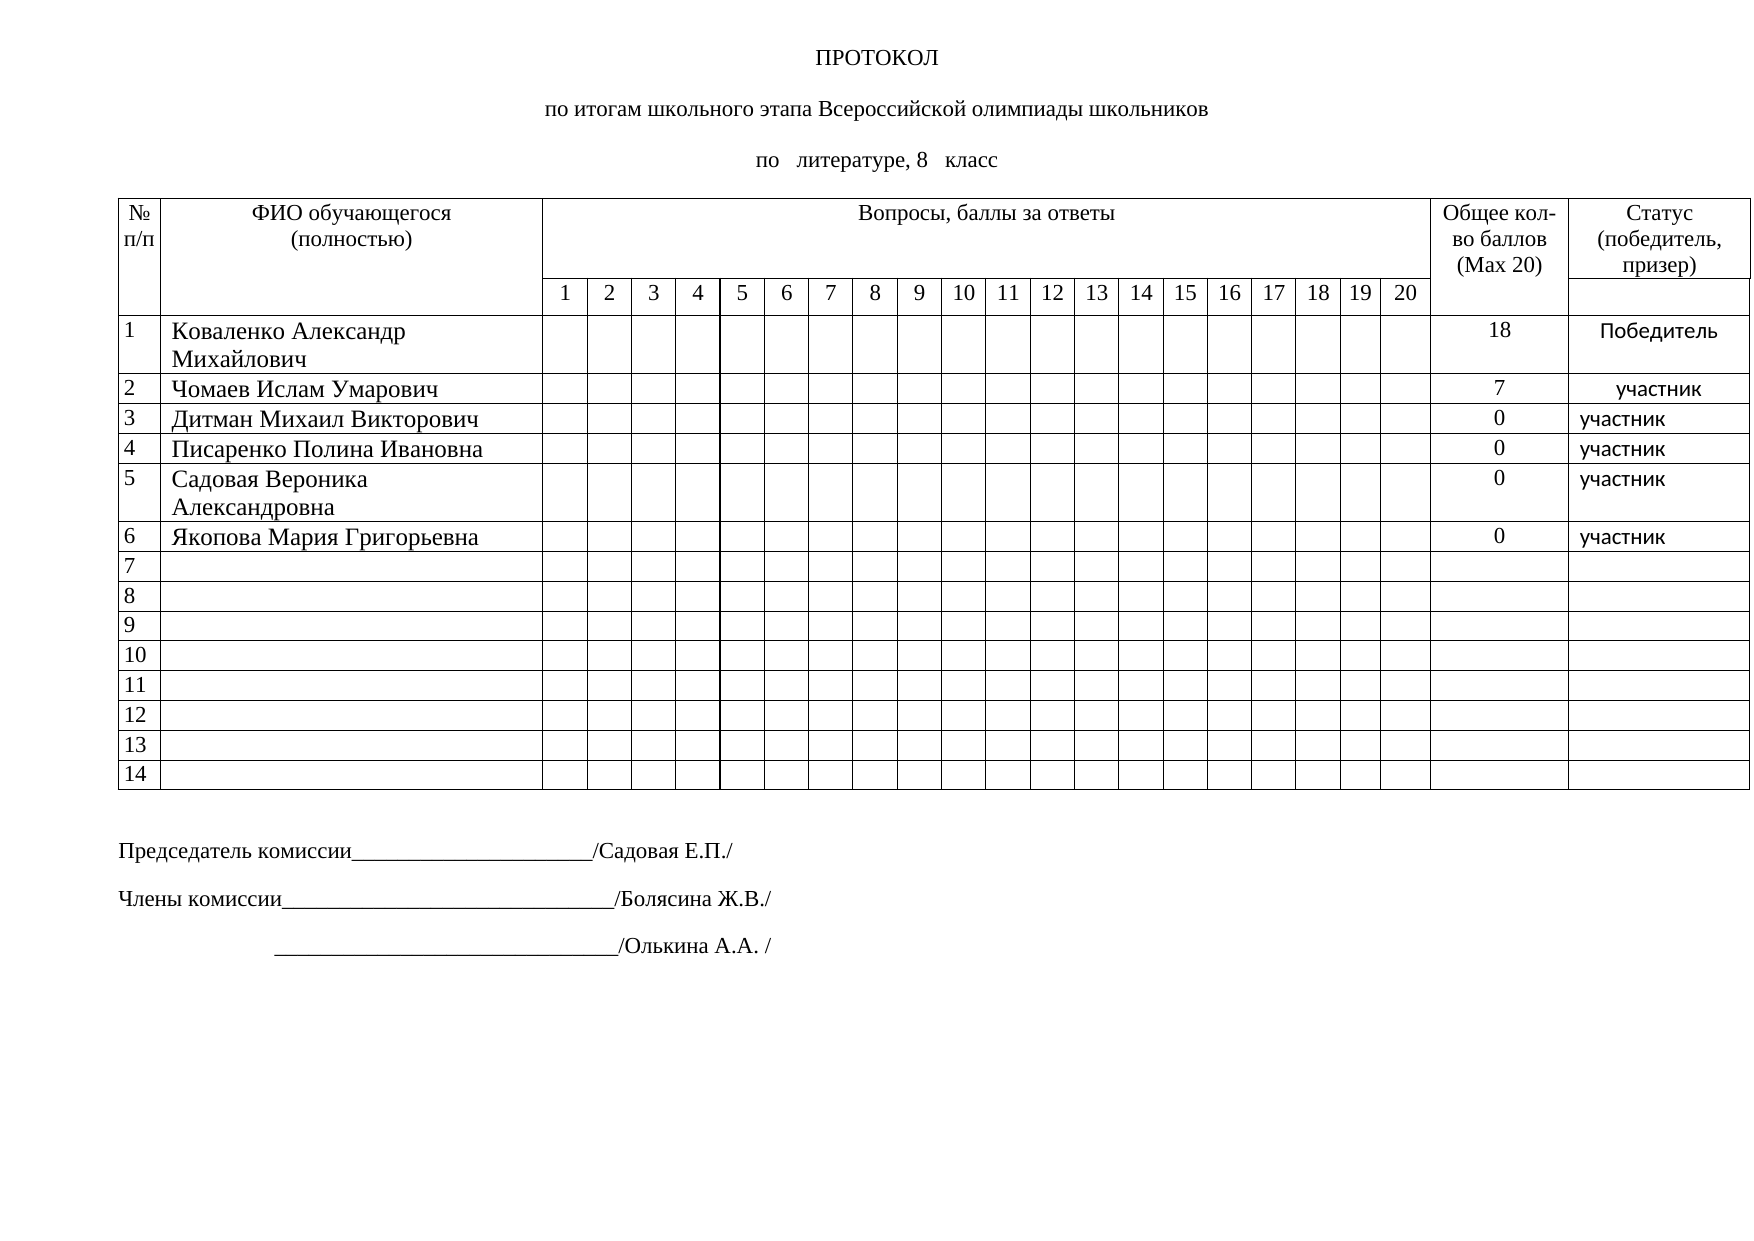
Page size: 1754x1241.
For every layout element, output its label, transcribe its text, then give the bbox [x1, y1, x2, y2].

table_cell [632, 464, 675, 521]
table_cell [1031, 522, 1074, 551]
table_cell 0 [1431, 464, 1568, 521]
table_cell [1164, 731, 1207, 759]
table_cell [1208, 701, 1251, 730]
table_cell [632, 701, 675, 730]
table_cell [942, 612, 985, 640]
table_cell [898, 612, 941, 640]
table_cell 3 [632, 279, 675, 315]
table_cell [1075, 522, 1118, 551]
text Председатель комиссии_____________________/Садовая Е.П./ [118, 837, 1636, 864]
table_cell 10 [119, 641, 160, 670]
table_cell [1252, 701, 1295, 730]
table_cell [1164, 761, 1207, 789]
table_cell [1252, 522, 1295, 551]
table_cell [809, 612, 852, 640]
table_cell [1381, 582, 1430, 611]
table_cell [1341, 582, 1380, 611]
table_cell 8 [119, 582, 160, 611]
table_cell [1341, 641, 1380, 670]
table_cell 15 [1164, 279, 1207, 315]
table_cell [632, 671, 675, 700]
table_cell [986, 671, 1030, 700]
table_cell [1031, 641, 1074, 670]
table_cell [632, 641, 675, 670]
table_cell [1208, 552, 1251, 581]
table_cell [1252, 641, 1295, 670]
table_cell [986, 404, 1030, 433]
table_cell 13 [1075, 279, 1118, 315]
table_cell [1031, 671, 1074, 700]
table_cell [1119, 434, 1163, 463]
table_cell [1075, 731, 1118, 759]
table_cell [1296, 522, 1340, 551]
table_cell [809, 701, 852, 730]
table_cell [161, 731, 542, 759]
table_cell Якопова Мария Григорьевна [161, 522, 542, 551]
table_cell [898, 641, 941, 670]
table_cell [1296, 374, 1340, 403]
table_cell [1208, 522, 1251, 551]
table_cell [765, 464, 808, 521]
table_cell [676, 404, 719, 433]
table_cell [1252, 316, 1295, 373]
table_cell [1031, 612, 1074, 640]
table_cell [1164, 434, 1207, 463]
table_cell [1075, 612, 1118, 640]
table_cell участник [1569, 434, 1749, 463]
table_cell [1208, 641, 1251, 670]
table_cell Дитман Михаил Викторович [161, 404, 542, 433]
table_cell [1075, 582, 1118, 611]
table_cell [1031, 552, 1074, 581]
table_cell [721, 761, 764, 789]
table_cell [1164, 404, 1207, 433]
table_cell [1208, 316, 1251, 373]
table_cell [1119, 464, 1163, 521]
table_cell Коваленко Александр Михайлович [161, 316, 542, 373]
table_cell [765, 404, 808, 433]
table_cell 1 [543, 279, 587, 315]
table_cell [588, 522, 631, 551]
table_cell [853, 404, 897, 433]
table_cell Садовая Вероника Александровна [161, 464, 542, 521]
table_cell [161, 671, 542, 700]
table_cell 14 [1119, 279, 1163, 315]
table_cell [632, 761, 675, 789]
table_cell [1164, 671, 1207, 700]
table_cell [543, 612, 587, 640]
table_cell [942, 582, 985, 611]
table_cell [676, 522, 719, 551]
table_cell [588, 671, 631, 700]
table_cell участник [1569, 404, 1749, 433]
table_cell [1341, 552, 1380, 581]
table_cell [1296, 316, 1340, 373]
table_cell [1296, 552, 1340, 581]
table_cell [898, 316, 941, 373]
table_header Статус (победитель, призер) [1569, 199, 1750, 278]
table_cell [1431, 582, 1568, 611]
table_cell [942, 374, 985, 403]
table_cell [1296, 404, 1340, 433]
table_cell 4 [119, 434, 160, 463]
table_cell [1381, 522, 1430, 551]
table_cell Победитель [1569, 316, 1749, 373]
table_cell [765, 641, 808, 670]
table_cell [1208, 612, 1251, 640]
table_cell [1208, 731, 1251, 759]
table_cell [543, 404, 587, 433]
table_cell 5 [721, 279, 764, 315]
table_cell [1252, 434, 1295, 463]
table_cell 18 [1431, 316, 1568, 373]
table_cell [898, 761, 941, 789]
table_cell 2 [588, 279, 631, 315]
table_cell [1569, 761, 1749, 789]
table_cell 6 [765, 279, 808, 315]
table_cell [942, 434, 985, 463]
table_cell [1031, 464, 1074, 521]
table_cell [853, 731, 897, 759]
table_cell 0 [1431, 522, 1568, 551]
table_cell [1164, 582, 1207, 611]
table_cell [1208, 434, 1251, 463]
table_cell [721, 612, 764, 640]
table_cell [942, 404, 985, 433]
table_cell [161, 552, 542, 581]
table_cell [721, 404, 764, 433]
table_cell [853, 761, 897, 789]
table_cell [1119, 731, 1163, 759]
table_cell [1341, 731, 1380, 759]
table_cell [1164, 316, 1207, 373]
table_cell [588, 582, 631, 611]
table_cell 6 [119, 522, 160, 551]
table_cell [1569, 279, 1749, 315]
table_cell [1296, 731, 1340, 759]
table_cell [1031, 731, 1074, 759]
table_cell [1252, 464, 1295, 521]
table_cell [1381, 316, 1430, 373]
table_cell [898, 731, 941, 759]
table_cell [809, 464, 852, 521]
table_cell [765, 582, 808, 611]
table_cell 7 [1431, 374, 1568, 403]
table_cell [942, 316, 985, 373]
table_cell [986, 464, 1030, 521]
text по литературе, 8 класс [118, 146, 1636, 173]
table_cell [721, 731, 764, 759]
table_cell [1031, 582, 1074, 611]
table_cell [986, 316, 1030, 373]
table_cell [1341, 612, 1380, 640]
table_cell [986, 761, 1030, 789]
table_cell 0 [1431, 404, 1568, 433]
table_cell [632, 434, 675, 463]
table_cell [942, 761, 985, 789]
table_cell [765, 701, 808, 730]
table_cell 7 [119, 552, 160, 581]
table_cell [632, 612, 675, 640]
table_cell [809, 316, 852, 373]
table_cell [721, 582, 764, 611]
table_cell [1381, 612, 1430, 640]
table_cell [721, 701, 764, 730]
text ______________________________/Олькина А.А. / [118, 932, 1636, 958]
table_cell [986, 641, 1030, 670]
table_cell [1569, 612, 1749, 640]
table_cell [1119, 316, 1163, 373]
table_cell Чомаев Ислам Умарович [161, 374, 542, 403]
text Члены комиссии_____________________________/Болясина Ж.В./ [118, 885, 1636, 911]
table_cell 18 [1296, 279, 1340, 315]
table_cell [809, 671, 852, 700]
table_cell [1119, 582, 1163, 611]
table_cell 12 [119, 701, 160, 730]
table_cell [1075, 316, 1118, 373]
table_cell [1252, 761, 1295, 789]
table_cell [588, 701, 631, 730]
table_cell [1252, 612, 1295, 640]
table_cell [898, 522, 941, 551]
table_cell [1341, 464, 1380, 521]
table_header № п/п [119, 199, 160, 315]
table_cell [1208, 404, 1251, 433]
table_cell [765, 522, 808, 551]
table_cell [1075, 641, 1118, 670]
table_cell [1164, 701, 1207, 730]
table_cell [1341, 761, 1380, 789]
table_cell 12 [1031, 279, 1074, 315]
table_cell [1296, 434, 1340, 463]
table_cell [1208, 761, 1251, 789]
table_cell [1431, 701, 1568, 730]
table_cell [1075, 671, 1118, 700]
table_cell 3 [119, 404, 160, 433]
table_cell [1296, 761, 1340, 789]
table_cell [721, 464, 764, 521]
table_cell [721, 671, 764, 700]
table_cell [986, 522, 1030, 551]
table_cell [676, 761, 719, 789]
table_cell [1341, 522, 1380, 551]
table_cell [1431, 671, 1568, 700]
table_cell [676, 374, 719, 403]
table_cell [1381, 464, 1430, 521]
table_cell [1164, 464, 1207, 521]
table_cell [588, 612, 631, 640]
table_cell [1381, 404, 1430, 433]
table_cell [1252, 404, 1295, 433]
table_cell [632, 404, 675, 433]
table_cell [1252, 671, 1295, 700]
table_cell [1164, 612, 1207, 640]
table_cell [588, 552, 631, 581]
table_cell [676, 701, 719, 730]
table_cell [1296, 582, 1340, 611]
table_cell [1381, 761, 1430, 789]
table_cell [161, 612, 542, 640]
table_cell [1341, 374, 1380, 403]
table_cell [1431, 552, 1568, 581]
table_cell [1031, 404, 1074, 433]
table_cell [1296, 612, 1340, 640]
table_cell [853, 582, 897, 611]
table_cell [809, 731, 852, 759]
table_cell [1569, 582, 1749, 611]
table_cell [1119, 404, 1163, 433]
table_cell [721, 522, 764, 551]
table_cell [809, 761, 852, 789]
table_cell [1569, 701, 1749, 730]
table_cell [765, 374, 808, 403]
table_cell [588, 316, 631, 373]
table_cell [986, 374, 1030, 403]
table_header Вопросы, баллы за ответы [543, 199, 1430, 278]
table_cell 9 [898, 279, 941, 315]
table_cell [1296, 464, 1340, 521]
table_cell [853, 316, 897, 373]
table_cell 14 [119, 761, 160, 789]
table_cell [986, 582, 1030, 611]
table_cell [543, 374, 587, 403]
table_cell [942, 552, 985, 581]
table_cell [898, 374, 941, 403]
table_cell [765, 761, 808, 789]
table_cell [543, 434, 587, 463]
table_cell 4 [676, 279, 719, 315]
table_cell [1381, 641, 1430, 670]
table_header Общее кол-во баллов (Max 20) [1431, 199, 1568, 315]
text по итогам школьного этапа Всероссийской олимпиады школьников [118, 95, 1636, 122]
table_cell [1431, 761, 1568, 789]
table_cell [1119, 761, 1163, 789]
table_cell [676, 464, 719, 521]
table_cell участник [1569, 522, 1749, 551]
table_cell [1119, 374, 1163, 403]
table_cell [632, 522, 675, 551]
table_cell [1164, 552, 1207, 581]
table_cell [942, 641, 985, 670]
table_cell [942, 701, 985, 730]
table_cell [676, 552, 719, 581]
table_cell [1341, 404, 1380, 433]
table_cell [942, 522, 985, 551]
table_cell [1252, 552, 1295, 581]
table_cell 16 [1208, 279, 1251, 315]
table_cell [1208, 582, 1251, 611]
table_cell [161, 582, 542, 611]
table_cell [853, 612, 897, 640]
table_cell [721, 434, 764, 463]
table_cell [1031, 701, 1074, 730]
table_cell [161, 701, 542, 730]
table_cell [543, 701, 587, 730]
table_cell [543, 522, 587, 551]
table_cell [1381, 701, 1430, 730]
table_cell [676, 582, 719, 611]
table_cell [543, 464, 587, 521]
table_cell [1119, 701, 1163, 730]
table_cell [1431, 731, 1568, 759]
table_cell [765, 434, 808, 463]
table_cell [898, 434, 941, 463]
table_cell [676, 731, 719, 759]
table_cell 17 [1252, 279, 1295, 315]
table_cell [1208, 374, 1251, 403]
table_cell [1381, 552, 1430, 581]
table_cell [1252, 582, 1295, 611]
table_cell [632, 316, 675, 373]
table_cell [986, 701, 1030, 730]
table_cell [1075, 701, 1118, 730]
table_cell участник [1569, 464, 1749, 521]
table_cell [986, 612, 1030, 640]
table_cell [632, 552, 675, 581]
table_cell [588, 434, 631, 463]
table_cell участник [1569, 374, 1749, 403]
table_cell [1296, 641, 1340, 670]
table_cell 11 [119, 671, 160, 700]
table_cell [809, 641, 852, 670]
table_cell [942, 464, 985, 521]
table_cell [632, 374, 675, 403]
table_cell [588, 404, 631, 433]
table_cell [986, 731, 1030, 759]
table_cell [809, 522, 852, 551]
table_cell [1569, 641, 1749, 670]
table_cell [676, 434, 719, 463]
table_cell 13 [119, 731, 160, 759]
table_cell [1381, 671, 1430, 700]
table_cell [1381, 434, 1430, 463]
table_cell [853, 434, 897, 463]
table_cell [1341, 701, 1380, 730]
table_cell [632, 582, 675, 611]
table_cell [853, 641, 897, 670]
table_cell [1075, 761, 1118, 789]
table_cell [1164, 374, 1207, 403]
table_cell [1031, 434, 1074, 463]
table_cell [1252, 374, 1295, 403]
table_cell [1341, 316, 1380, 373]
table_cell [853, 522, 897, 551]
table_cell [1031, 316, 1074, 373]
table_cell [1031, 761, 1074, 789]
table_cell [543, 582, 587, 611]
table_cell [1075, 374, 1118, 403]
table_cell [1296, 701, 1340, 730]
table_cell 20 [1381, 279, 1430, 315]
table_cell [853, 552, 897, 581]
table_cell [809, 404, 852, 433]
table_cell [898, 671, 941, 700]
table_cell [676, 641, 719, 670]
table_cell [1119, 612, 1163, 640]
table_header ФИО обучающегося (полностью) [161, 199, 542, 315]
table_cell [1569, 671, 1749, 700]
table_cell [853, 701, 897, 730]
table_cell [986, 552, 1030, 581]
table_cell 0 [1431, 434, 1568, 463]
table_cell [1119, 522, 1163, 551]
table_cell [721, 374, 764, 403]
table_cell [543, 316, 587, 373]
table_cell [1381, 731, 1430, 759]
table_cell [853, 374, 897, 403]
table_cell [1208, 671, 1251, 700]
table_cell [676, 316, 719, 373]
table_cell Писаренко Полина Ивановна [161, 434, 542, 463]
table_cell [1381, 374, 1430, 403]
table_cell [1119, 671, 1163, 700]
table_cell [809, 582, 852, 611]
table_cell [543, 552, 587, 581]
table_cell [942, 731, 985, 759]
table_cell [1569, 731, 1749, 759]
table_cell [161, 641, 542, 670]
table_cell [1569, 552, 1749, 581]
table_cell [1075, 404, 1118, 433]
table_cell 7 [809, 279, 852, 315]
table_cell [942, 671, 985, 700]
table_cell [1119, 552, 1163, 581]
table_cell [765, 731, 808, 759]
table_cell [898, 464, 941, 521]
table_cell [161, 761, 542, 789]
table_cell [1296, 671, 1340, 700]
table_cell [1341, 434, 1380, 463]
table_cell [676, 671, 719, 700]
table_cell [765, 671, 808, 700]
table_cell 5 [119, 464, 160, 521]
table_cell [632, 731, 675, 759]
table_cell [588, 641, 631, 670]
table_cell [721, 316, 764, 373]
table_cell [543, 761, 587, 789]
table_cell [588, 464, 631, 521]
table_cell 1 [119, 316, 160, 373]
table_cell [588, 374, 631, 403]
table_cell [765, 316, 808, 373]
table_cell [1431, 612, 1568, 640]
table_cell 9 [119, 612, 160, 640]
table_cell [721, 552, 764, 581]
table_cell [898, 404, 941, 433]
table_cell [543, 671, 587, 700]
text ПРОТОКОЛ [118, 44, 1636, 71]
table_cell [853, 671, 897, 700]
table_cell [1075, 552, 1118, 581]
table_cell [1075, 434, 1118, 463]
table_cell [1431, 641, 1568, 670]
table_cell [721, 641, 764, 670]
table_cell [676, 612, 719, 640]
table_cell [898, 582, 941, 611]
table_cell [986, 434, 1030, 463]
table_cell [543, 641, 587, 670]
table_cell [543, 731, 587, 759]
table_cell [1164, 522, 1207, 551]
table_cell [809, 374, 852, 403]
table_cell [1252, 731, 1295, 759]
table_cell [765, 612, 808, 640]
table_cell 19 [1341, 279, 1380, 315]
table_cell [1341, 671, 1380, 700]
table_cell [1075, 464, 1118, 521]
table_cell [898, 701, 941, 730]
table_cell 10 [942, 279, 985, 315]
table_cell [809, 434, 852, 463]
table_cell [588, 761, 631, 789]
table_cell [1119, 641, 1163, 670]
table_cell [809, 552, 852, 581]
table_cell [1208, 464, 1251, 521]
table_cell 2 [119, 374, 160, 403]
table_cell [1031, 374, 1074, 403]
table_cell [588, 731, 631, 759]
table_cell [1164, 641, 1207, 670]
table_cell 8 [853, 279, 897, 315]
table_cell [898, 552, 941, 581]
table_cell 11 [986, 279, 1030, 315]
table_cell [765, 552, 808, 581]
table_cell [853, 464, 897, 521]
